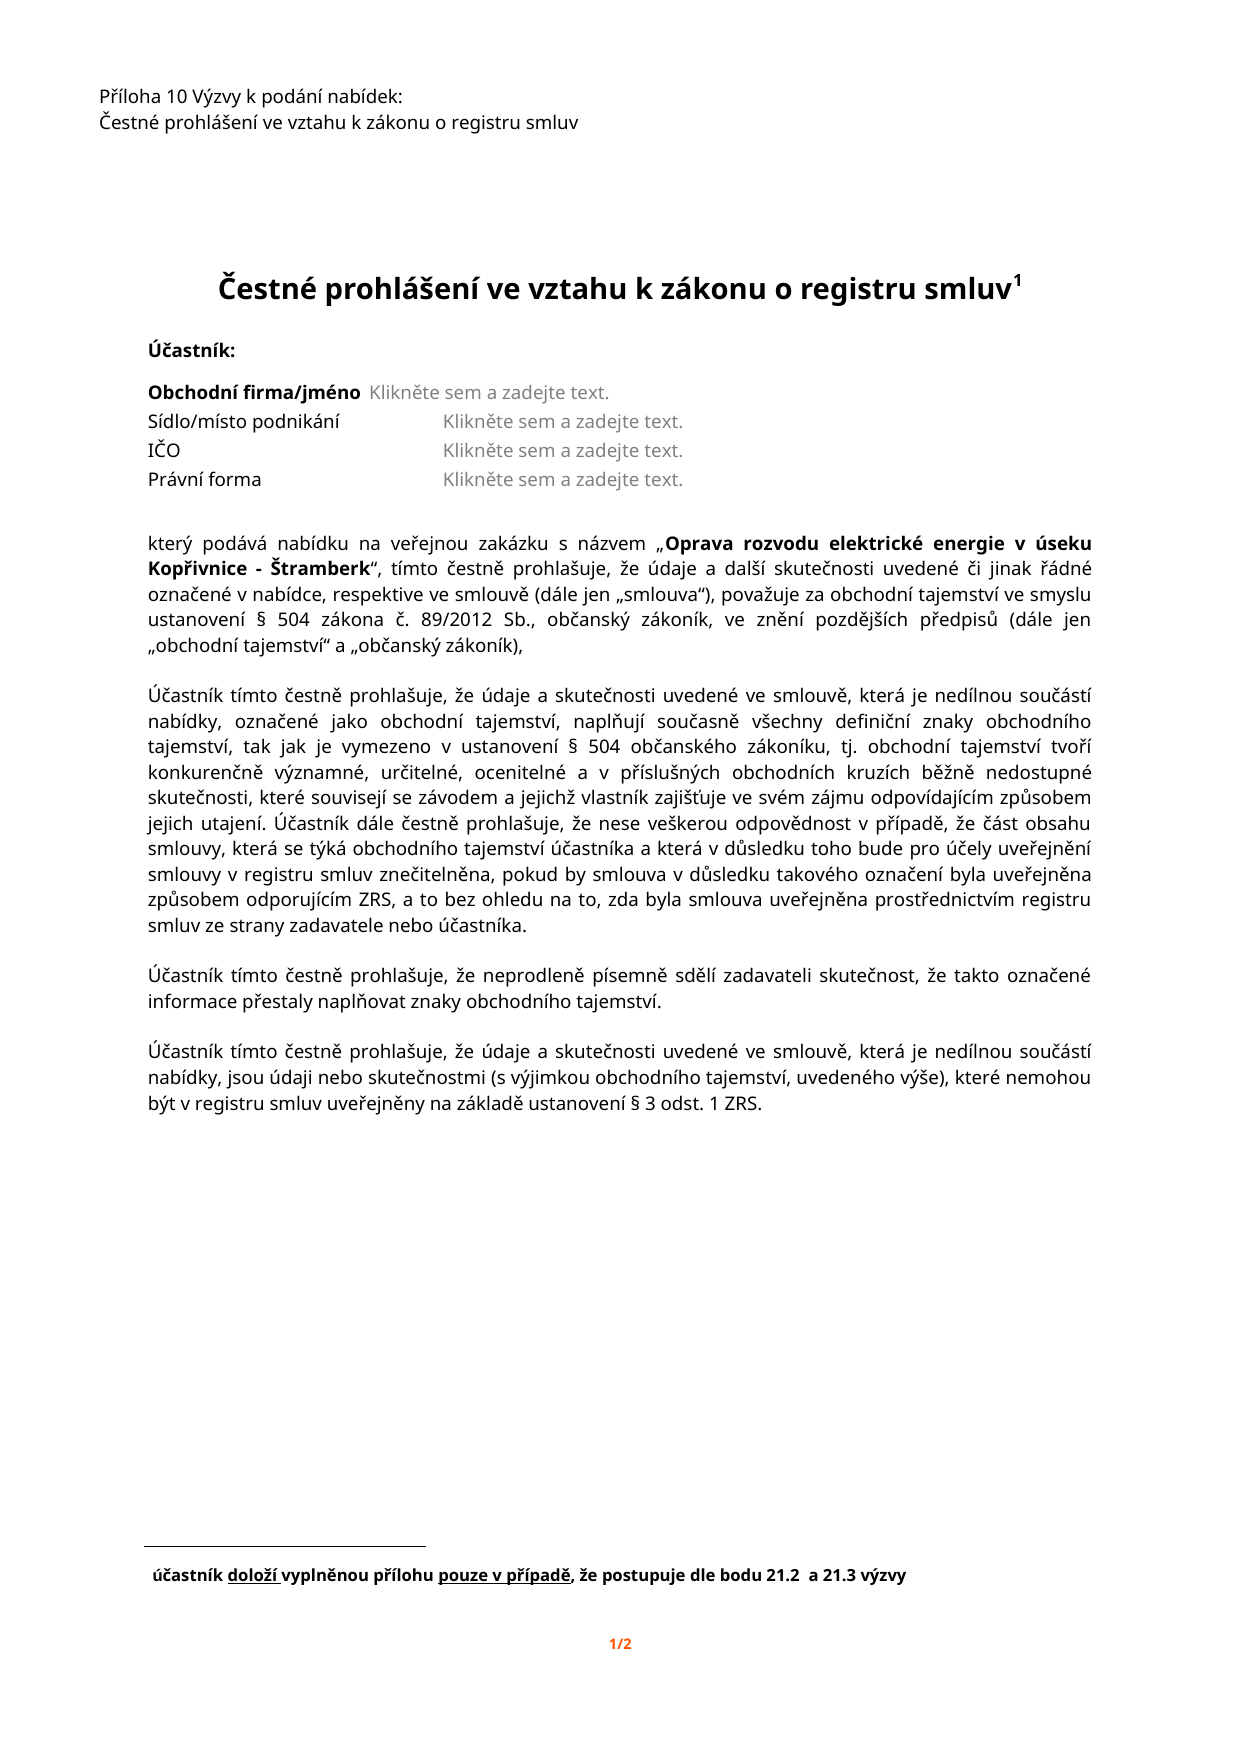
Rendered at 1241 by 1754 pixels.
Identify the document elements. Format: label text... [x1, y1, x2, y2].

text Sídlo/místo podnikání [148, 405, 1093, 434]
text účastník doloží vyplněnou přílohu pouze v případě, že postupuje dle bodu 21.2 a 21.3 výzvy [148, 1563, 1093, 1586]
title Čestné prohlášení ve vztahu k zákonu o registru smluv1 [148, 268, 1093, 308]
text Účastník tímto čestně prohlašuje, že údaje a skutečnosti uvedené ve smlouvě, která je nedílnou součástí nabídky, jsou údaji nebo skutečnostmi (s výjimkou obchodního tajemství, uvedeného výše), které nemohou být v registru smluv uveřejněny na základě ustanovení § 3 odst. 1 ZRS. [148, 1039, 1093, 1115]
text který podává nabídku na veřejnou zakázku s názvem „Oprava rozvodu elektrické energie v úseku Kopřivnice - Štramberk“, tímto čestně prohlašuje, že údaje a další skutečnosti uvedené či jinak řádné označené v nabídce, respektive ve smlouvě (dále jen „smlouva“), považuje za obchodní tajemství ve smyslu ustanovení § 504 zákona č. 89/2012 Sb., občanský zákoník, ve znění pozdějších předpisů (dále jen „obchodní tajemství“ a „občanský zákoník), [148, 530, 1093, 658]
text Účastník: [148, 333, 1093, 364]
text IČO [148, 434, 1093, 463]
text Právní forma [148, 463, 1093, 492]
text Obchodní firma/jméno [148, 376, 1093, 405]
text Účastník tímto čestně prohlašuje, že neprodleně písemně sdělí zadavateli skutečnost, že takto označené informace přestaly naplňovat znaky obchodního tajemství. [148, 963, 1093, 1014]
text Účastník tímto čestně prohlašuje, že údaje a skutečnosti uvedené ve smlouvě, která je nedílnou součástí nabídky, označené jako obchodní tajemství, naplňují současně všechny definiční znaky obchodního tajemství, tak jak je vymezeno v ustanovení § 504 občanského zákoníku, tj. obchodní tajemství tvoří konkurenčně významné, určitelné, ocenitelné a v příslušných obchodních kruzích běžně nedostupné skutečnosti, které souvisejí se závodem a jejichž vlastník zajišťuje ve svém zájmu odpovídajícím způsobem jejich utajení. Účastník dále čestně prohlašuje, že nese veškerou odpovědnost v případě, že část obsahu smlouvy, která se týká obchodního tajemství účastníka a která v důsledku toho bude pro účely uveřejnění smlouvy v registru smluv znečitelněna, pokud by smlouva v důsledku takového označení byla uveřejněna způsobem odporujícím ZRS, a to bez ohledu na to, zda byla smlouva uveřejněna prostřednictvím registru smluv ze strany zadavatele nebo účastníka. [148, 683, 1093, 938]
